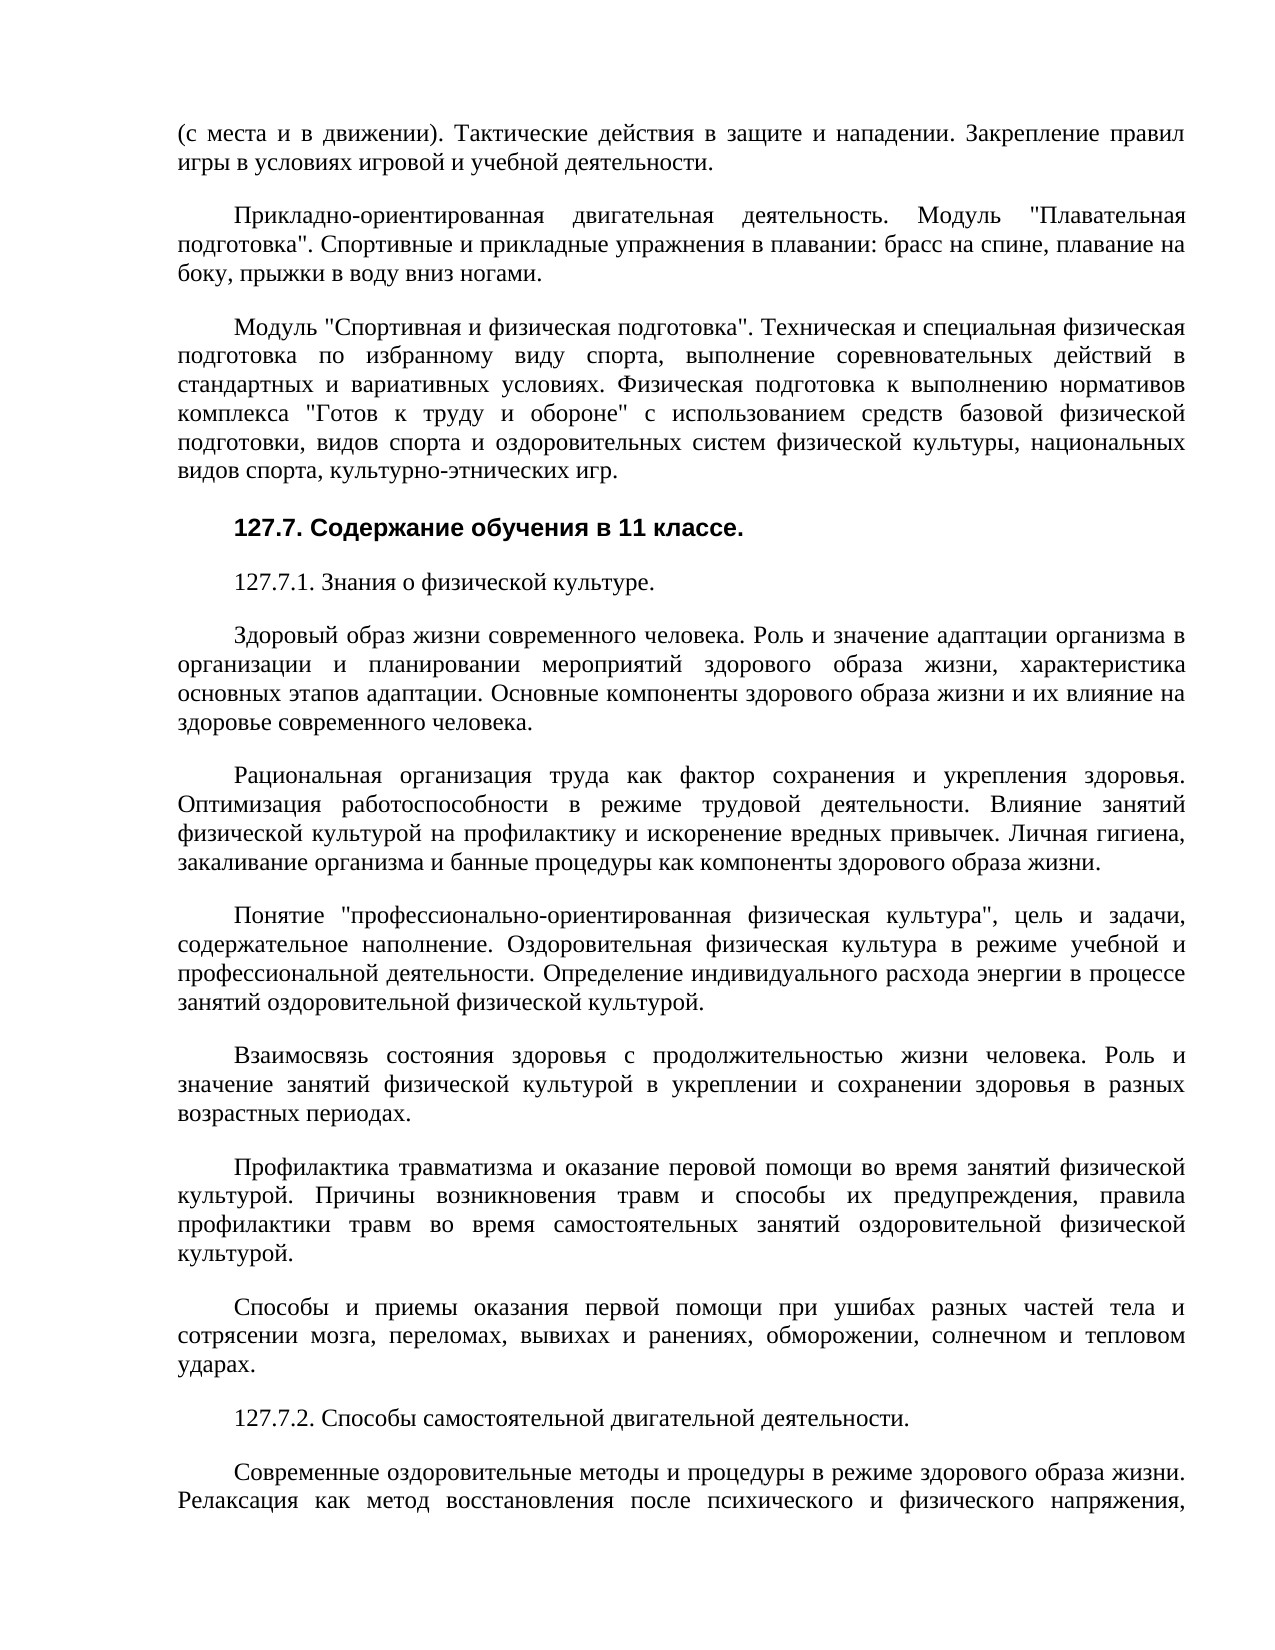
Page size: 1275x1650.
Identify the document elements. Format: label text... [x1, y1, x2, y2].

text Понятие "профессионально-ориентированная физическая культура", цель и задачи, содержательное наполнение. Оздоровительная физическая культура в режиме учебной и профессиональной деятельности. Определение индивидуального расхода энергии в процессе занятий оздоровительной физической культурой. [177, 901, 1186, 1016]
text Модуль "Спортивная и физическая подготовка". Техническая и специальная физическая подготовка по избранному виду спорта, выполнение соревновательных действий в стандартных и вариативных условиях. Физическая подготовка к выполнению нормативов комплекса "Готов к труду и обороне" с использованием средств базовой физической подготовки, видов спорта и оздоровительных систем физической культуры, национальных видов спорта, культурно-этнических игр. [177, 312, 1186, 484]
text Прикладно-ориентированная двигательная деятельность. Модуль "Плавательная подготовка". Спортивные и прикладные упражнения в плавании: брасс на спине, плавание на боку, прыжки в воду вниз ногами. [177, 201, 1186, 287]
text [177, 118, 1186, 176]
text Способы и приемы оказания первой помощи при ушибах разных частей тела и сотрясении мозга, переломах, вывихах и ранениях, обморожении, солнечном и тепловом ударах. [177, 1292, 1186, 1378]
text Рациональная организация труда как фактор сохранения и укрепления здоровья. Оптимизация работоспособности в режиме трудовой деятельности. Влияние занятий физической культурой на профилактику и искоренение вредных привычек. Личная гигиена, закаливание организма и банные процедуры как компоненты здорового образа жизни. [177, 761, 1186, 876]
text 127.7.1. Знания о физической культуре. [177, 567, 1186, 596]
text 127.7. Содержание обучения в 11 классе. [177, 513, 1186, 542]
text Профилактика травматизма и оказание перовой помощи во время занятий физической культурой. Причины возникновения травм и способы их предупреждения, правила профилактики травм во время самостоятельных занятий оздоровительной физической культурой. [177, 1152, 1186, 1267]
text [177, 1457, 1186, 1514]
text 127.7.2. Способы самостоятельной двигательной деятельности. [177, 1403, 1186, 1432]
text Здоровый образ жизни современного человека. Роль и значение адаптации организма в организации и планировании мероприятий здорового образа жизни, характеристика основных этапов адаптации. Основные компоненты здорового образа жизни и их влияние на здоровье современного человека. [177, 621, 1186, 736]
text Взаимосвязь состояния здоровья с продолжительностью жизни человека. Роль и значение занятий физической культурой в укреплении и сохранении здоровья в разных возрастных периодах. [177, 1041, 1186, 1127]
